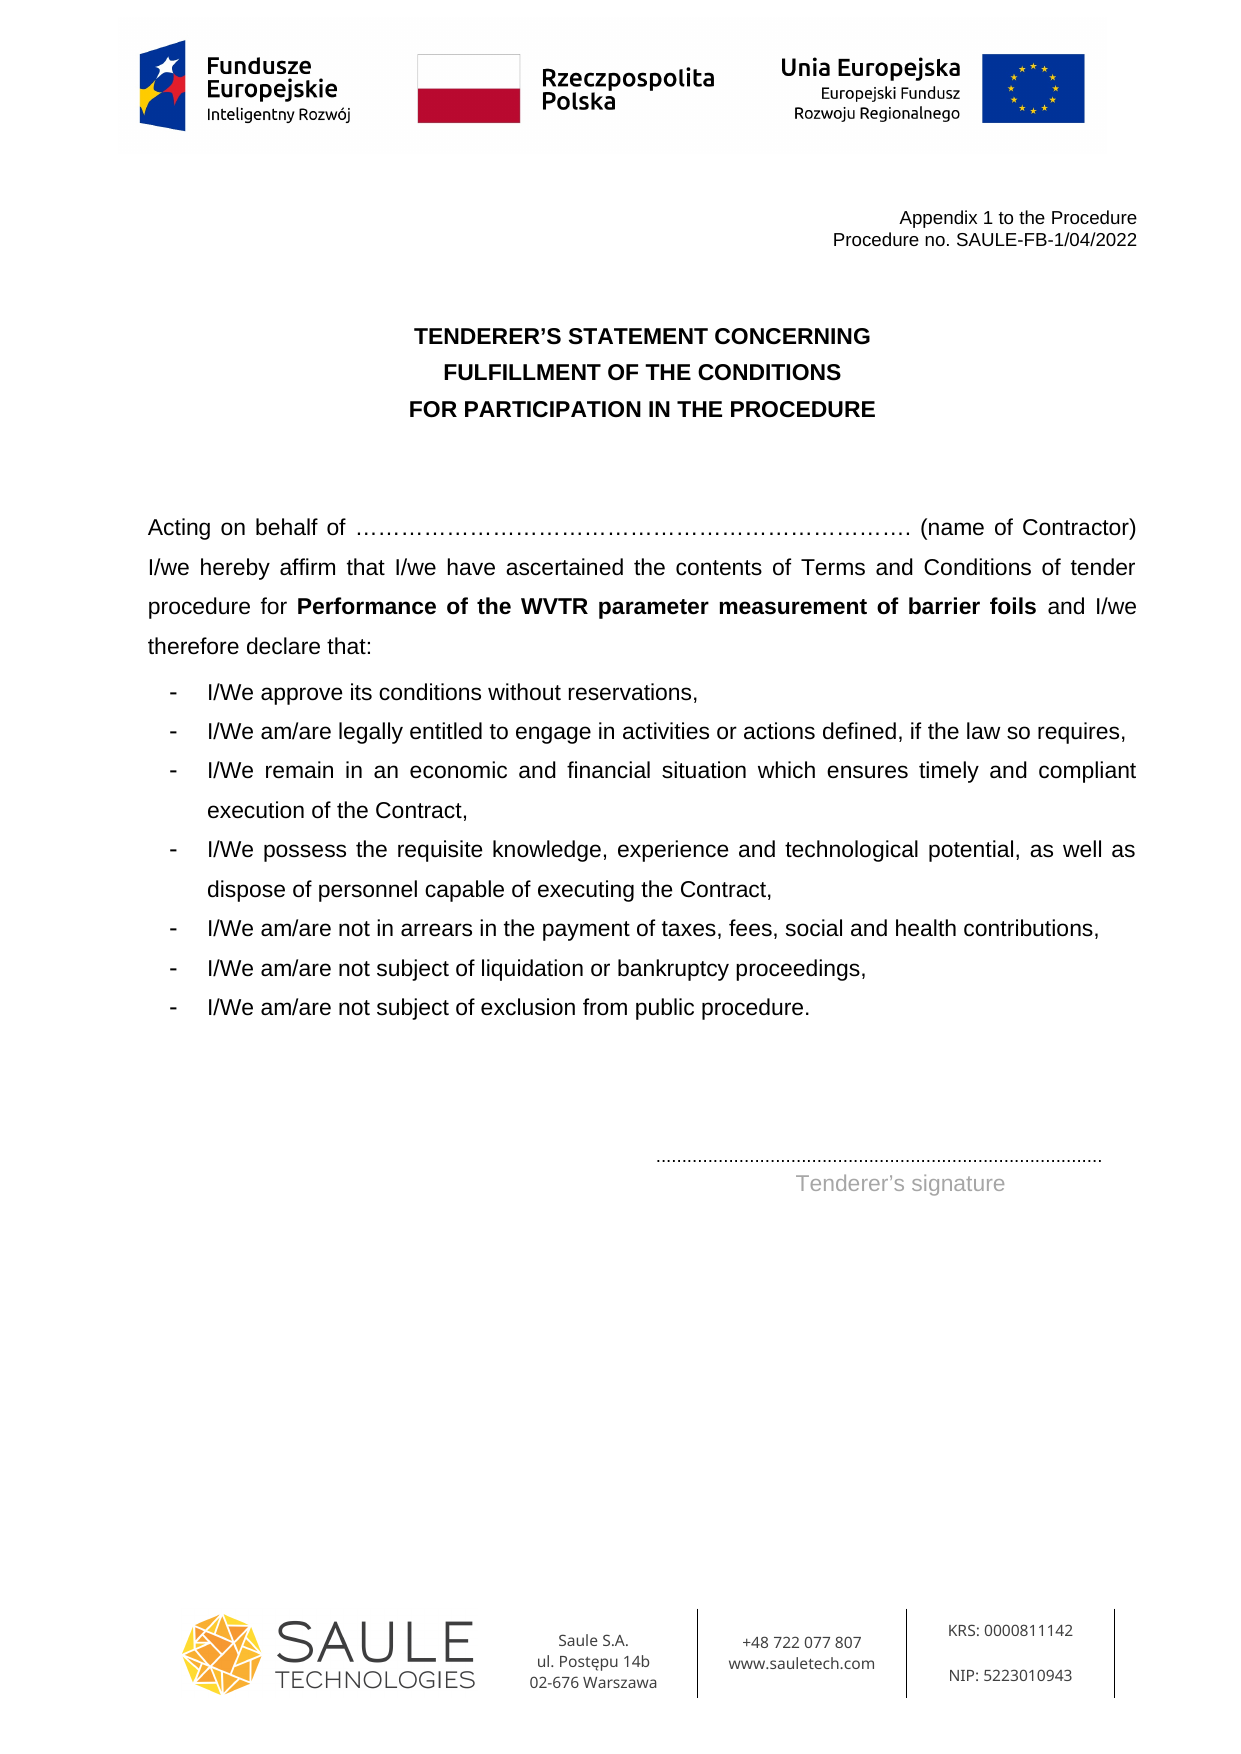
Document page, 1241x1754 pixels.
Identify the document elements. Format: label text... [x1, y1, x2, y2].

text FOR PARTICIPATION IN THE PROCEDURE [148, 396, 1137, 422]
list I/We possess the requisite knowledge, experience and technological potential, as well as dispose of personnel capable of executing the Contract, [169, 836, 1137, 902]
list I/We approve its conditions without reservations, [169, 678, 1137, 705]
text Acting on behalf of ………………………………………………………………. (name of Contractor) I/we hereby affirm that I/we have ascertained the contents of Terms and Conditions of tender procedure for Performance of the WVTR parameter measurement of barrier foils and I/we therefore declare that: [148, 514, 1137, 659]
text TENDERER’S STATEMENT CONCERNING [148, 323, 1137, 349]
picture [117, 17, 1107, 154]
picture [181, 1608, 479, 1698]
text Appendix 1 to the Procedure [148, 207, 1137, 228]
text Procedure no. SAULE-FB-1/04/2022 [148, 228, 1137, 250]
list I/We am/are not in arrears in the payment of taxes, fees, social and health contributions, [169, 915, 1137, 942]
list I/We am/are legally entitled to engage in activities or actions defined, if the law so requires, [169, 718, 1137, 744]
text ...................................................................................... Tenderer’s signature [650, 1145, 1137, 1197]
list I/We remain in an economic and financial situation which ensures timely and compliant execution of the Contract, [169, 757, 1137, 823]
list I/We am/are not subject of liquidation or bankruptcy proceedings, [169, 955, 1137, 981]
list I/We am/are not subject of exclusion from public procedure. [169, 994, 1137, 1021]
text FULFILLMENT OF THE CONDITIONS [148, 359, 1137, 386]
